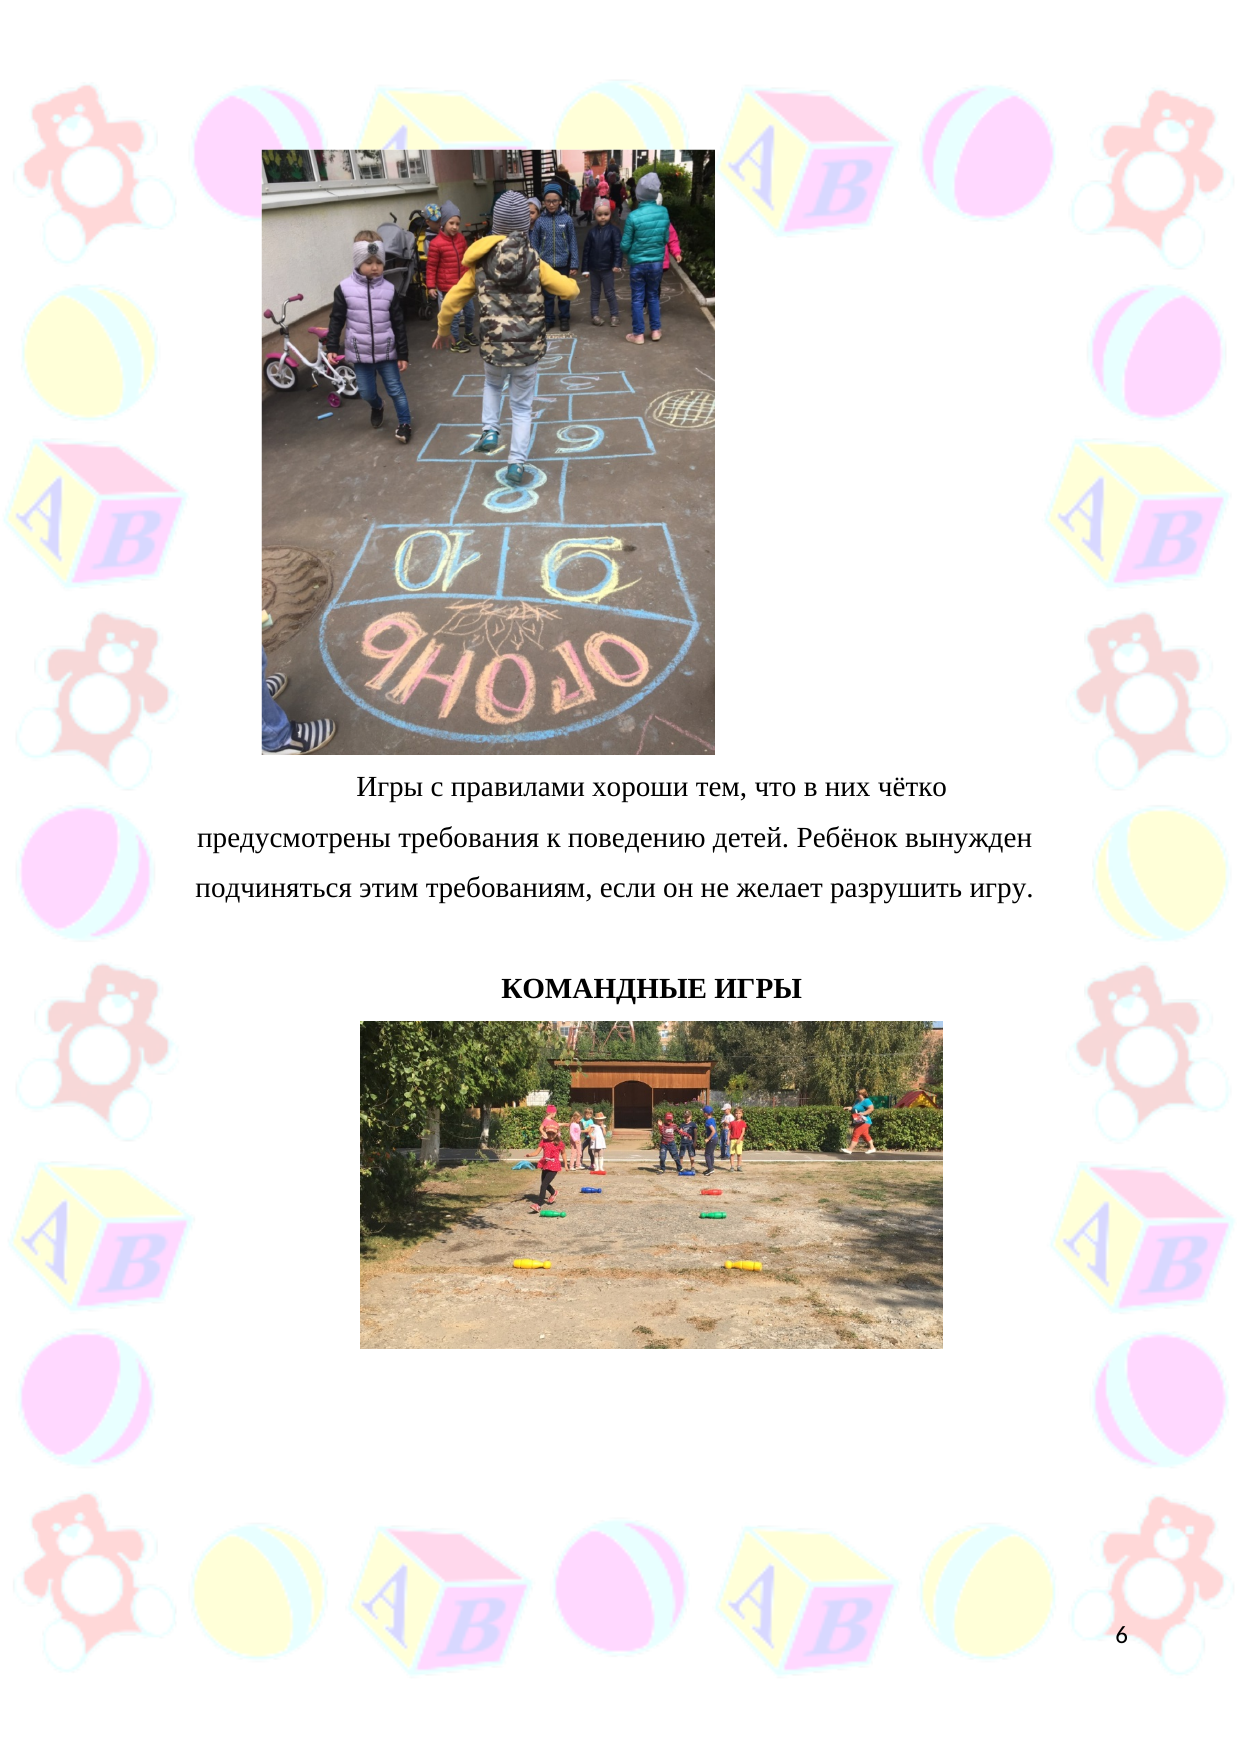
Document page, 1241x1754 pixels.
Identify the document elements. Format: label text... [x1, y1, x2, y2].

text КОМАНДНЫЕ ИГРЫ [186, 971, 1043, 1004]
picture [262, 150, 715, 754]
text Игры с правилами хороши тем, что в них чётко предусмотрены требования к поведению детей. Ребёнок вынужден подчиняться этим требованиям, если он не желает разрушить игру. [186, 769, 1043, 904]
picture [360, 1021, 943, 1349]
